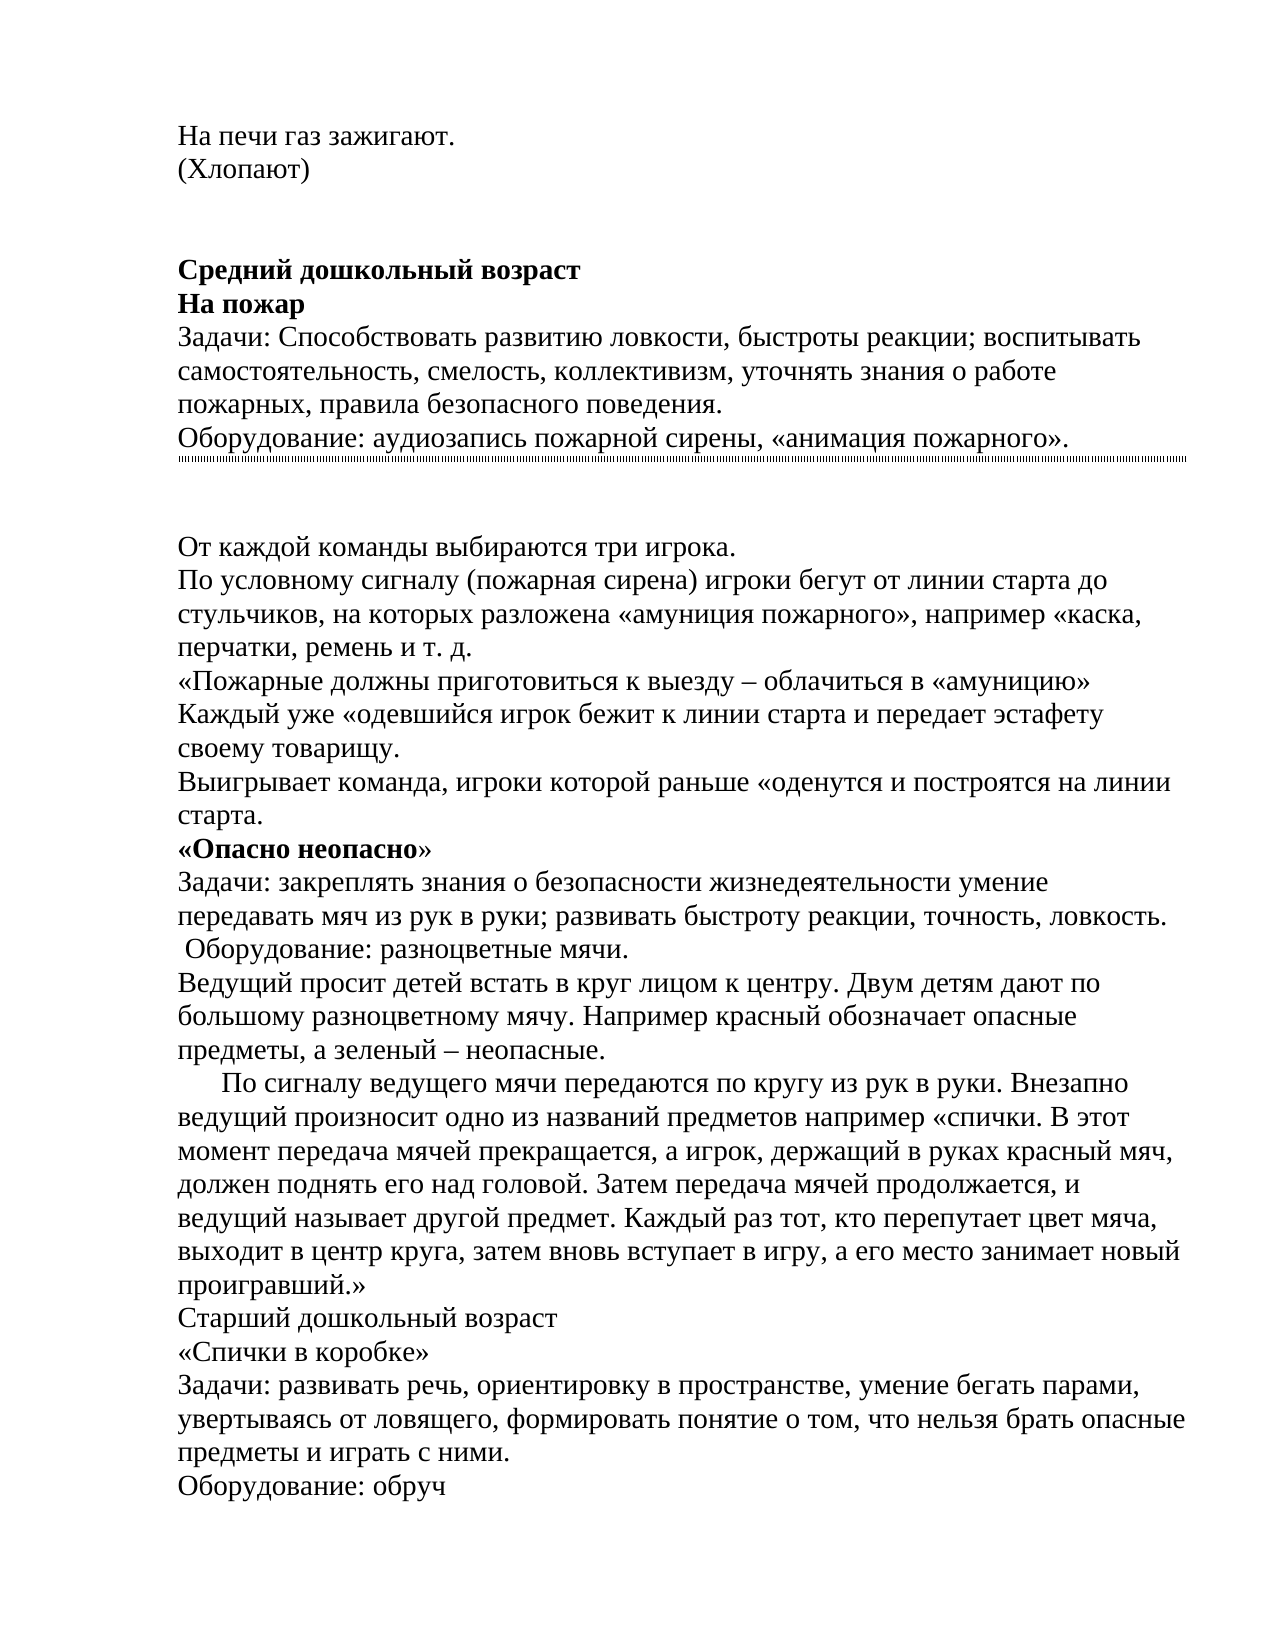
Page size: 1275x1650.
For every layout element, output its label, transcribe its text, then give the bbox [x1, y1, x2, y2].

text Задачи: Способствовать развитию ловкости, быстроты реакции; воспитывать самостоятельность, смелость, коллективизм, уточнять знания о работе пожарных, правила безопасного поведения. [177, 319, 1186, 420]
text По условному сигналу (пожарная сирена) игроки бегут от линии старта до стульчиков, на которых разложена «амуниция пожарного», например «каска, перчатки, ремень и т. д. [177, 562, 1186, 663]
text Задачи: закреплять знания о безопасности жизнедеятельности умение передавать мяч из рук в руки; развивать быстроту реакции, точность, ловкость. [177, 864, 1186, 931]
text Задачи: развивать речь, ориентировку в пространстве, умение бегать парами, увертываясь от ловящего, формировать понятие о том, что нельзя брать опасные предметы и играть с ними. [177, 1367, 1186, 1468]
text На пожар [177, 286, 1186, 319]
text Оборудование: разноцветные мячи. [177, 931, 1186, 965]
text «Спички в коробке» [177, 1334, 1186, 1367]
text Средний дошкольный возраст [177, 252, 1186, 286]
text От каждой команды выбираются три игрока. [177, 529, 1186, 562]
text Оборудование: аудиозапись пожарной сирены, «анимация пожарного». [177, 420, 1186, 462]
text По сигналу ведущего мячи передаются по кругу из рук в руки. Внезапно ведущий произносит одно из названий предметов например «спички. В этот момент передача мячей прекращается, а игрок, держащий в руках красный мяч, должен поднять его над головой. Затем передача мячей продолжается, и ведущий называет другой предмет. Каждый раз тот, кто перепутает цвет мяча, выходит в центр круга, затем вновь вступает в игру, а его место занимает новый проигравший.» [177, 1066, 1186, 1300]
text Старший дошкольный возраст [177, 1300, 1186, 1334]
text Выигрывает команда, игроки которой раньше «оденутся и построятся на линии старта. [177, 764, 1186, 831]
text Оборудование: обруч [177, 1468, 1186, 1502]
text Каждый уже «одевшийся игрок бежит к линии старта и передает эстафету своему товарищу. [177, 697, 1186, 764]
text На печи газ зажигают. [177, 118, 1186, 152]
text «Пожарные должны приготовиться к выезду – облачиться в «амуницию» [177, 663, 1186, 697]
text «Опасно неопасно» [177, 831, 1186, 864]
text (Хлопают) [177, 152, 1186, 185]
text Ведущий просит детей встать в круг лицом к центру. Двум детям дают по большому разноцветному мячу. Например красный обозначает опасные предметы, а зеленый – неопасные. [177, 965, 1186, 1066]
